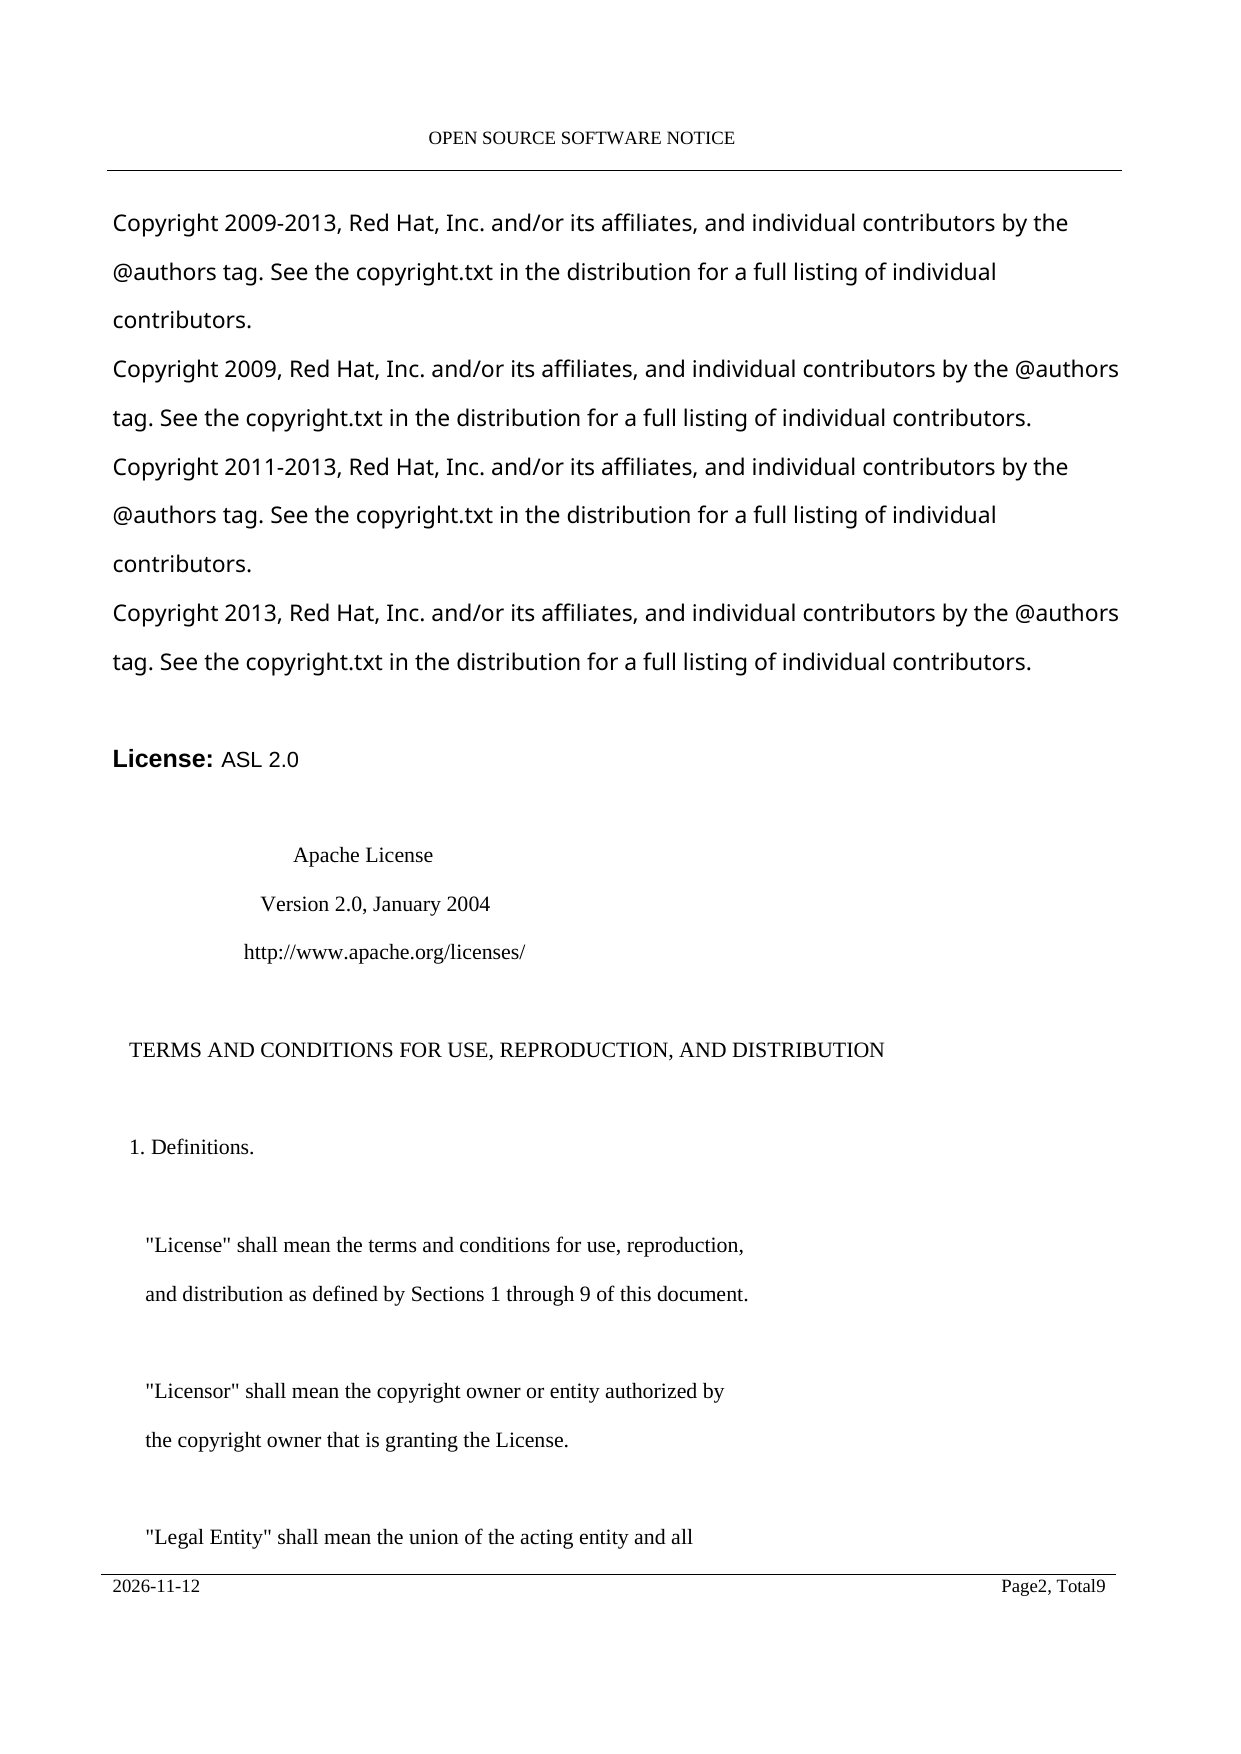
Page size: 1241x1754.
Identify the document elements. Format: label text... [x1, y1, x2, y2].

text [112, 789, 1128, 1553]
text License: ASL 2.0 [112, 743, 1128, 775]
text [112, 206, 1128, 726]
